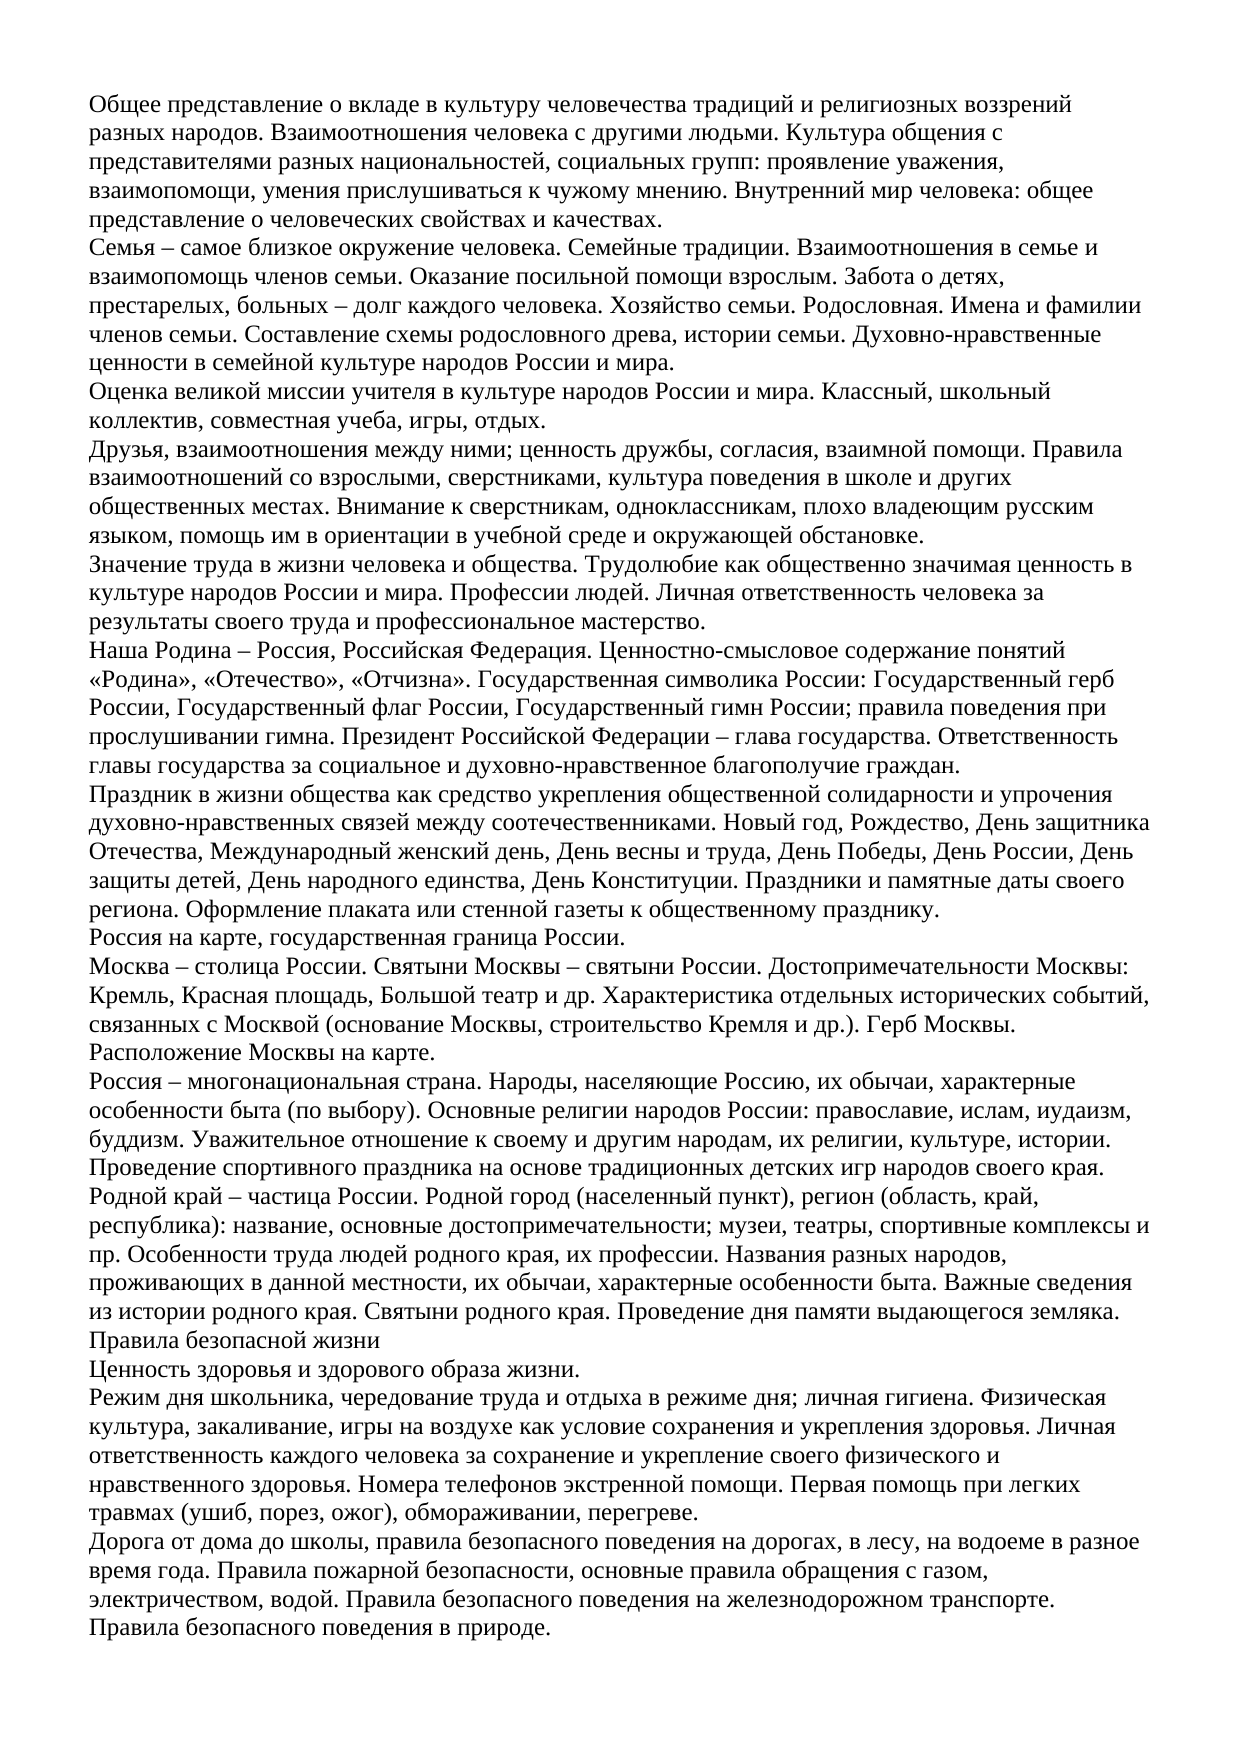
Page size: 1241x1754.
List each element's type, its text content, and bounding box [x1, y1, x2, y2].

text Ценность здоровья и здорового образа жизни. [89, 1354, 1152, 1382]
text Праздник в жизни общества как средство укрепления общественной солидарности и упрочения духовно-нравственных связей между соотечественниками. Новый год, Рождество, День защитника Отечества, Международный женский день, День весны и труда, День Победы, День России, День защиты детей, День народного единства, День Конституции. Праздники и памятные даты своего региона. Оформление плаката или стенной газеты к общественному празднику. [89, 779, 1152, 922]
text Россия на карте, государственная граница России. [89, 922, 1152, 951]
text Правила безопасного поведения в природе. [89, 1612, 1152, 1641]
text Россия – многонациональная страна. Народы, населяющие Россию, их обычаи, характерные особенности быта (по выбору). Основные религии народов России: православие, ислам, иудаизм, буддизм. Уважительное отношение к своему и другим народам, их религии, культуре, истории. Проведение спортивного праздника на основе традиционных детских игр народов своего края. [89, 1066, 1152, 1181]
text Москва – столица России. Святыни Москвы – святыни России. Достопримечательности Москвы: Кремль, Красная площадь, Большой театр и др. Характеристика отдельных исторических событий, связанных с Москвой (основание Москвы, строительство Кремля и др.). Герб Москвы. Расположение Москвы на карте. [89, 951, 1152, 1066]
text Общее представление о вкладе в культуру человечества традиций и религиозных воззрений разных народов. Взаимоотношения человека с другими людьми. Культура общения с представителями разных национальностей, социальных групп: проявление уважения, взаимопомощи, умения прислушиваться к чужому мнению. Внутренний мир человека: общее представление о человеческих свойствах и качествах. [89, 89, 1152, 232]
text Родной край – частица России. Родной город (населенный пункт), регион (область, край, республика): название, основные достопримечательности; музеи, театры, спортивные комплексы и пр. Особенности труда людей родного края, их профессии. Названия разных народов, проживающих в данной местности, их обычаи, характерные особенности быта. Важные сведения из истории родного края. Святыни родного края. Проведение дня памяти выдающегося земляка. [89, 1181, 1152, 1325]
text Значение труда в жизни человека и общества. Трудолюбие как общественно значимая ценность в культуре народов России и мира. Профессии людей. Личная ответственность человека за результаты своего труда и профессиональное мастерство. [89, 549, 1152, 635]
text Друзья, взаимоотношения между ними; ценность дружбы, согласия, взаимной помощи. Правила взаимоотношений со взрослыми, сверстниками, культура поведения в школе и других общественных местах. Внимание к сверстникам, одноклассникам, плохо владеющим русским языком, помощь им в ориентации в учебной среде и окружающей обстановке. [89, 434, 1152, 549]
text Семья – самое близкое окружение человека. Семейные традиции. Взаимоотношения в семье и взаимопомощь членов семьи. Оказание посильной помощи взрослым. Забота о детях, престарелых, больных – долг каждого человека. Хозяйство семьи. Родословная. Имена и фамилии членов семьи. Составление схемы родословного древа, истории семьи. Духовно-нравственные ценности в семейной культуре народов России и мира. [89, 232, 1152, 376]
text Правила безопасной жизни [89, 1325, 1152, 1354]
text Дорога от дома до школы, правила безопасного поведения на дорогах, в лесу, на водоеме в разное время года. Правила пожарной безопасности, основные правила обращения с газом, электричеством, водой. Правила безопасного поведения на железнодорожном транспорте. [89, 1526, 1152, 1612]
text Режим дня школьника, чередование труда и отдыха в режиме дня; личная гигиена. Физическая культура, закаливание, игры на воздухе как условие сохранения и укрепления здоровья. Личная ответственность каждого человека за сохранение и укрепление своего физического и нравственного здоровья. Номера телефонов экстренной помощи. Первая помощь при легких травмах (ушиб, порез, ожог), обмораживании, перегреве. [89, 1382, 1152, 1526]
text Оценка великой миссии учителя в культуре народов России и мира. Классный, школьный коллектив, совместная учеба, игры, отдых. [89, 376, 1152, 434]
text Наша Родина – Россия, Российская Федерация. Ценностно-смысловое содержание понятий «Родина», «Отечество», «Отчизна». Государственная символика России: Государственный герб России, Государственный флаг России, Государственный гимн России; правила поведения при прослушивании гимна. Президент Российской Федерации – глава государства. Ответственность главы государства за социальное и духовно-нравственное благополучие граждан. [89, 635, 1152, 779]
